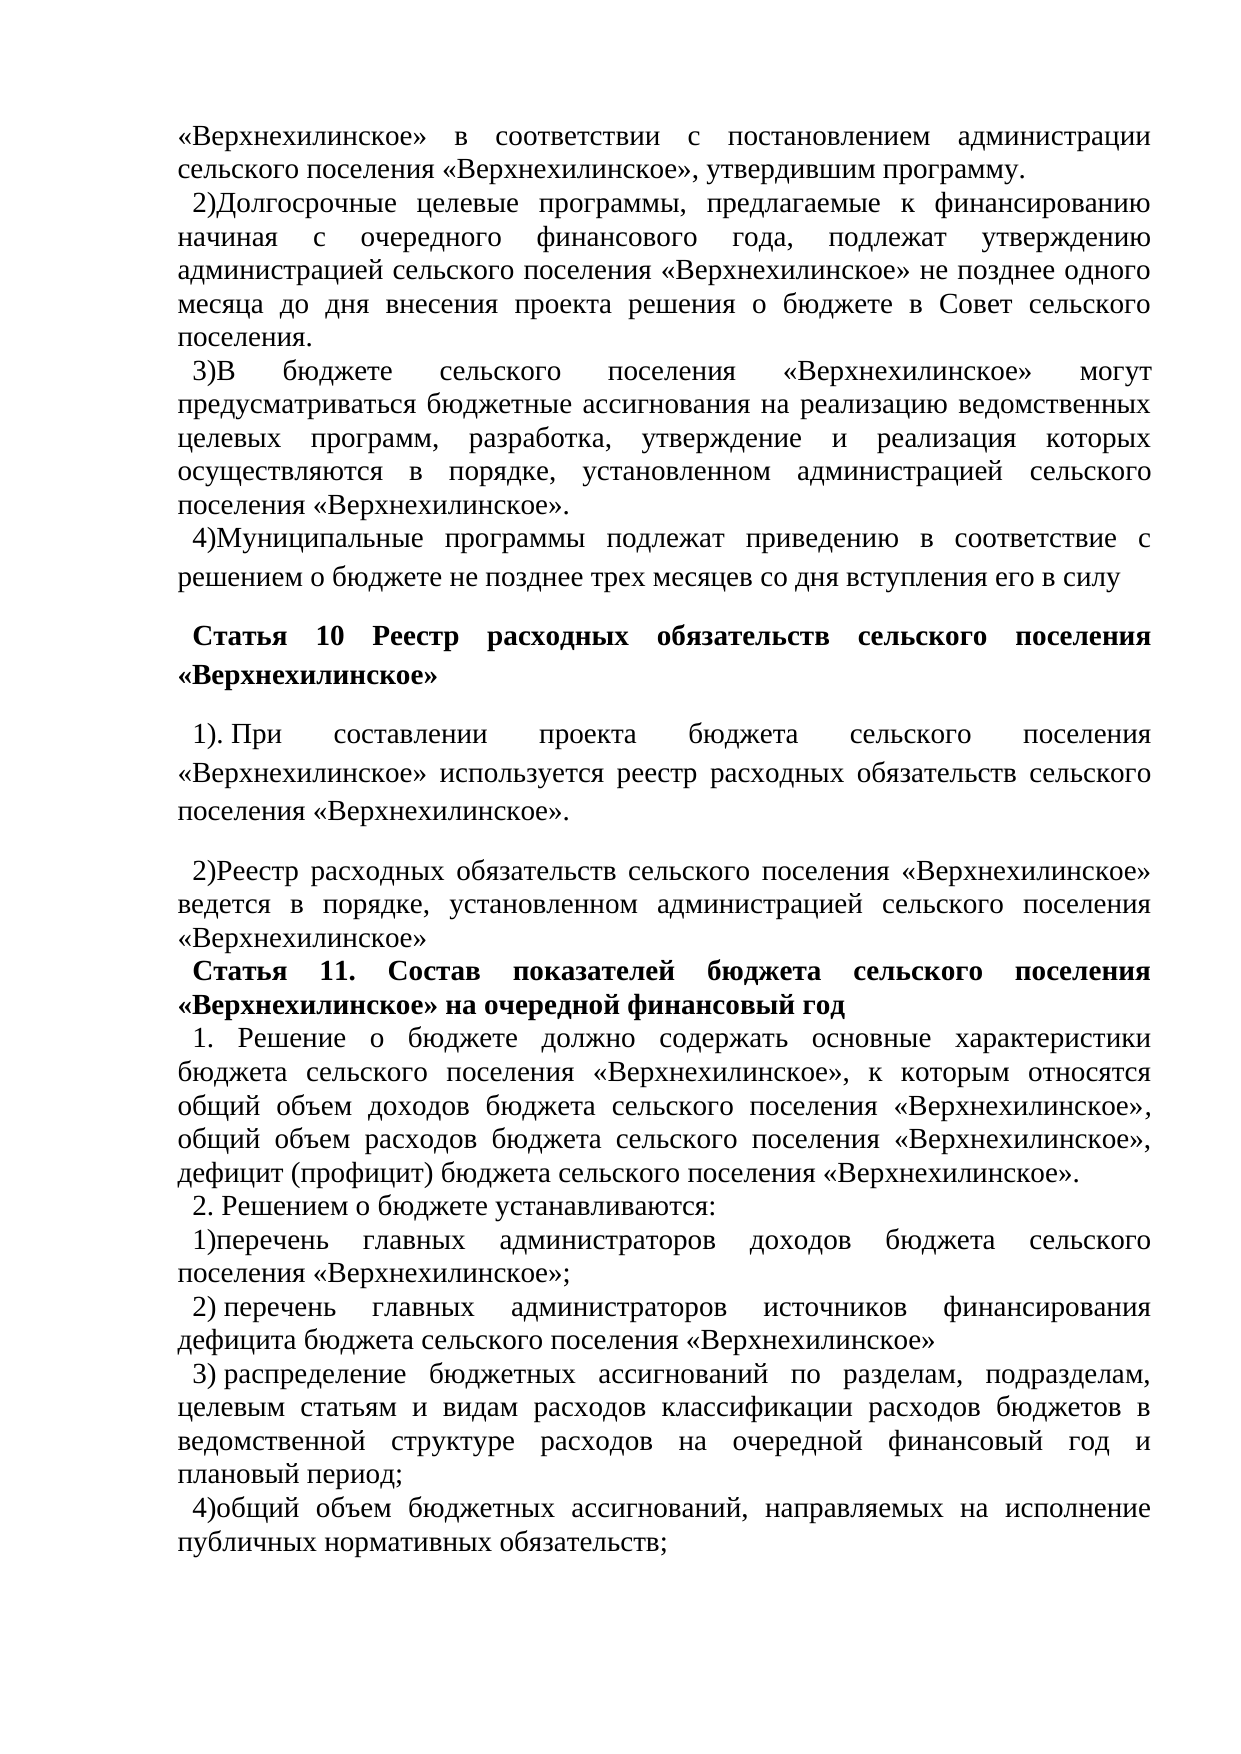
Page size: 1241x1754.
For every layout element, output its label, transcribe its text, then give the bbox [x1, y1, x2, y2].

text 2. Решением о бюджете устанавливаются: [177, 1188, 1152, 1222]
text 3)В бюджете сельского поселения «Верхнехилинское» могут предусматриваться бюджетные ассигнования на реализацию ведомственных целевых программ, разработка, утверждение и реализация которых осуществляются в порядке, установленном администрацией сельского поселения «Верхнехилинское». [177, 353, 1152, 521]
text 1). При составлении проекта бюджета сельского поселения «Верхнехилинское» используется реестр расходных обязательств сельского поселения «Верхнехилинское». [177, 716, 1152, 827]
text 4)общий объем бюджетных ассигнований, направляемых на исполнение публичных нормативных обязательств; [177, 1490, 1152, 1557]
text 2)Долгосрочные целевые программы, предлагаемые к финансированию начиная с очередного финансового года, подлежат утверждению администрацией сельского поселения «Верхнехилинское» не позднее одного месяца до дня внесения проекта решения о бюджете в Совет сельского поселения. [177, 185, 1152, 353]
text 2)Реестр расходных обязательств сельского поселения «Верхнехилинское» ведется в порядке, установленном администрацией сельского поселения «Верхнехилинское» [177, 853, 1152, 953]
text 1. Решение о бюджете должно содержать основные характеристики бюджета сельского поселения «Верхнехилинское», к которым относятся общий объем доходов бюджета сельского поселения «Верхнехилинское», общий объем расходов бюджета сельского поселения «Верхнехилинское», дефицит (профицит) бюджета сельского поселения «Верхнехилинское». [177, 1021, 1152, 1188]
text 2) перечень главных администраторов источников финансирования дефицита бюджета сельского поселения «Верхнехилинское» [177, 1289, 1152, 1356]
text Статья 10 Реестр расходных обязательств сельского поселения «Верхнехилинское» [177, 618, 1152, 691]
text 1)перечень главных администраторов доходов бюджета сельского поселения «Верхнехилинское»; [177, 1222, 1152, 1289]
text Статья 11. Состав показателей бюджета сельского поселения «Верхнехилинское» на очередной финансовый год [177, 953, 1152, 1021]
text 3) распределение бюджетных ассигнований по разделам, подразделам, целевым статьям и видам расходов классификации расходов бюджетов в ведомственной структуре расходов на очередной финансовый год и плановый период; [177, 1356, 1152, 1490]
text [177, 118, 1152, 185]
text 4)Муниципальные программы подлежат приведению в соответствие с решением о бюджете не позднее трех месяцев со дня вступления его в силу [177, 521, 1152, 593]
